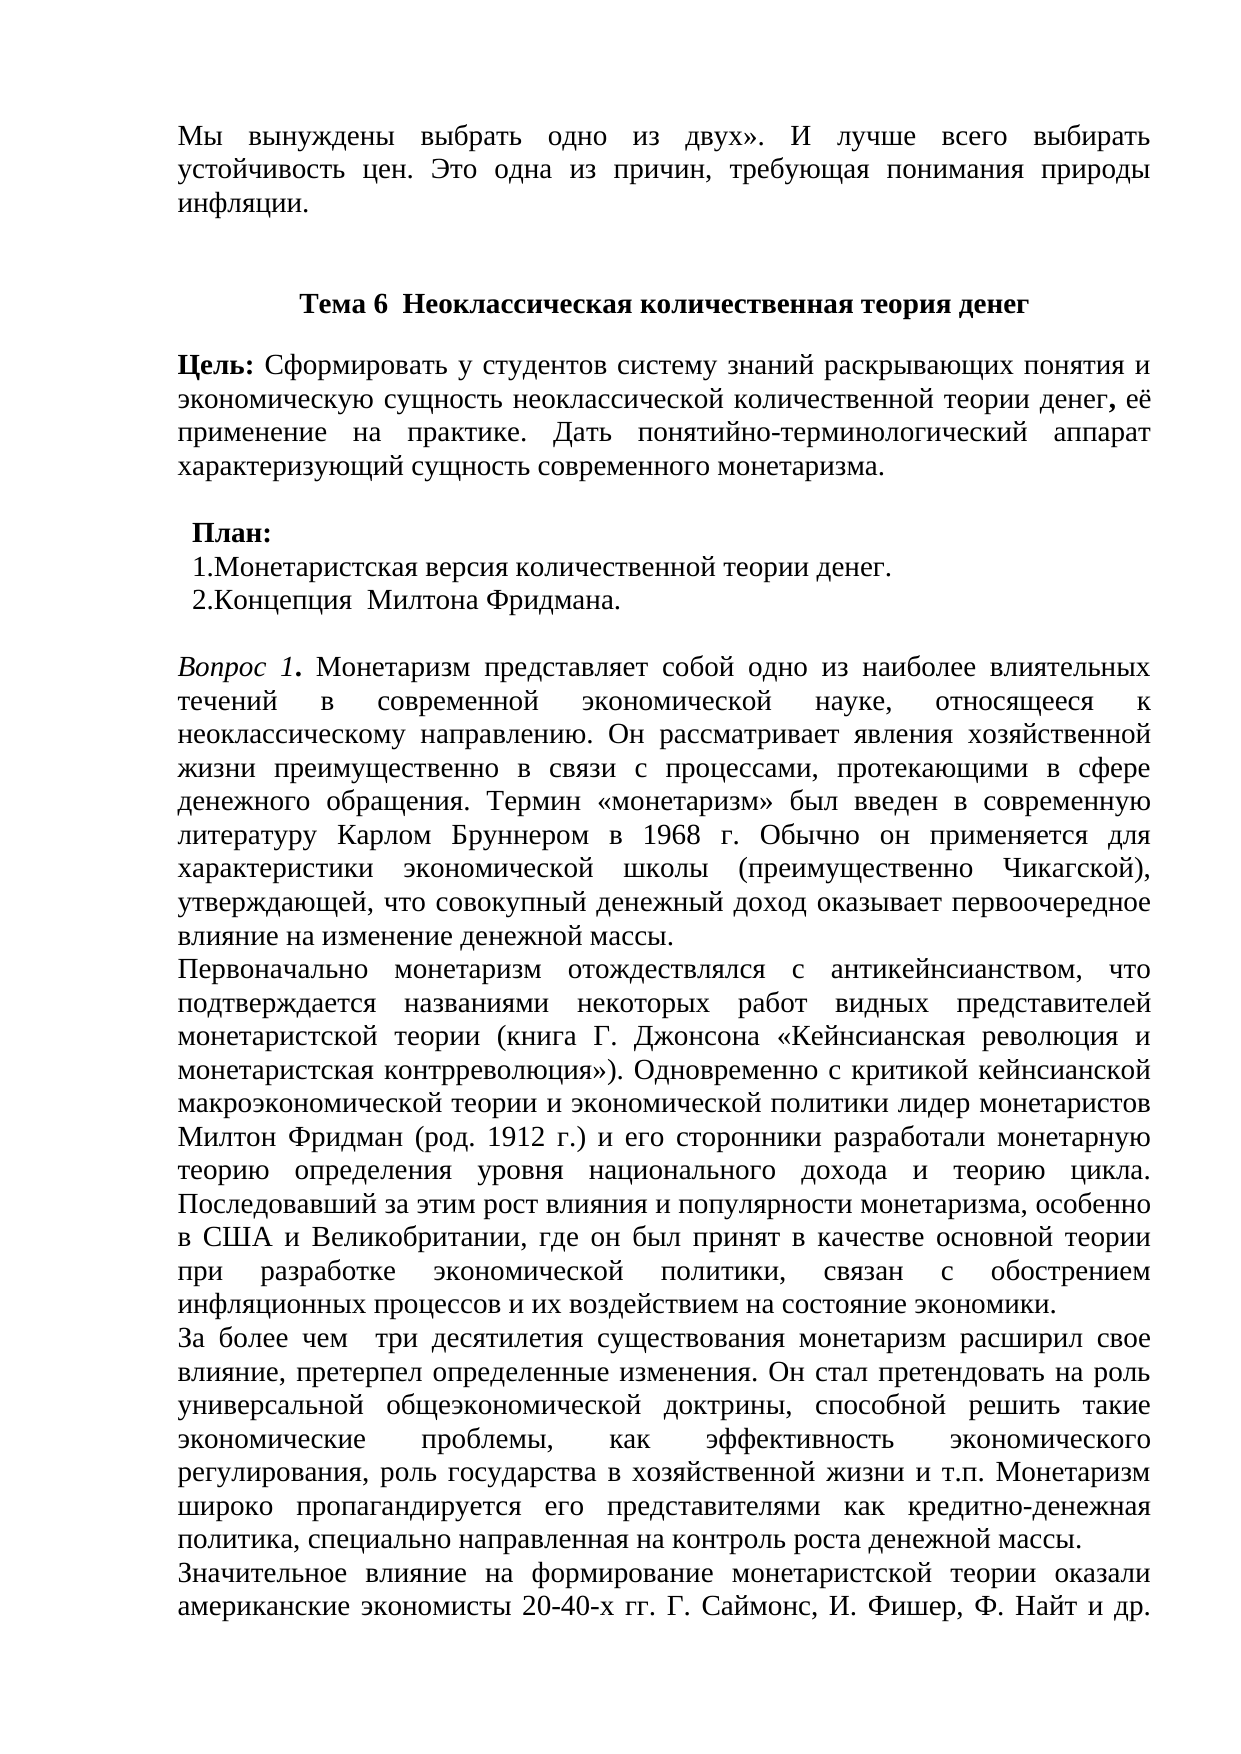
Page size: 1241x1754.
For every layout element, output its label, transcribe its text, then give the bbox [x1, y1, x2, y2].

text Вопрос 1. Монетаризм представляет собой одно из наиболее влиятельных течений в современной экономической науке, относящееся к неоклассическому направлению. Он рассматривает явления хозяйственной жизни преимущественно в связи с процессами, протекающими в сфере денежного обращения. Термин «монетаризм» был введен в современную литературу Карлом Бруннером в . Обычно он применяется для характеристики экономической школы (преимущественно Чикагской), утверждающей, что совокупный денежный доход оказывает первоочередное влияние на изменение денежной массы. [177, 649, 1152, 951]
text 1.Монетаристская версия количественной теории денег. [177, 549, 1152, 582]
text Тема 6 Неоклассическая количественная теория денег [177, 286, 1152, 319]
text Цель: Сформировать у студентов систему знаний раскрывающих понятия и экономическую сущность неоклассической количественной теории денег, её применение на практике. Дать понятийно-терминологический аппарат характеризующий сущность современного монетаризма. [177, 347, 1152, 482]
text План: [177, 515, 1152, 549]
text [177, 118, 1152, 219]
text За более чем три десятилетия существования монетаризм расширил свое влияние, претерпел определенные изменения. Он стал претендовать на роль универсальной общеэкономической доктрины, способной решить такие экономические проблемы, как эффективность экономического регулирования, роль государства в хозяйственной жизни и т.п. Монетаризм широко пропагандируется его представителями как кредитно-денежная политика, специально направленная на контроль роста денежной массы. [177, 1320, 1152, 1555]
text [177, 1555, 1152, 1622]
text 2.Концепция Милтона Фридмана. [177, 582, 1152, 616]
text Первоначально монетаризм отождествлялся с антикейнсианством, что подтверждается названиями некоторых работ видных представителей монетаристской теории (книга Г. Джонсона «Кейнсианская революция и монетаристская контрреволюция»). Одновременно с критикой кейнсианской макроэкономической теории и экономической политики лидер монетаристов Милтон Фридман (род. .) и его сторонники разработали монетарную теорию определения уровня национального дохода и теорию цикла. Последовавший за этим рост влияния и популярности монетаризма, особенно в США и Великобритании, где он был принят в качестве основной теории при разработке экономической политики, связан с обострением инфляционных процессов и их воздействием на состояние экономики. [177, 951, 1152, 1320]
